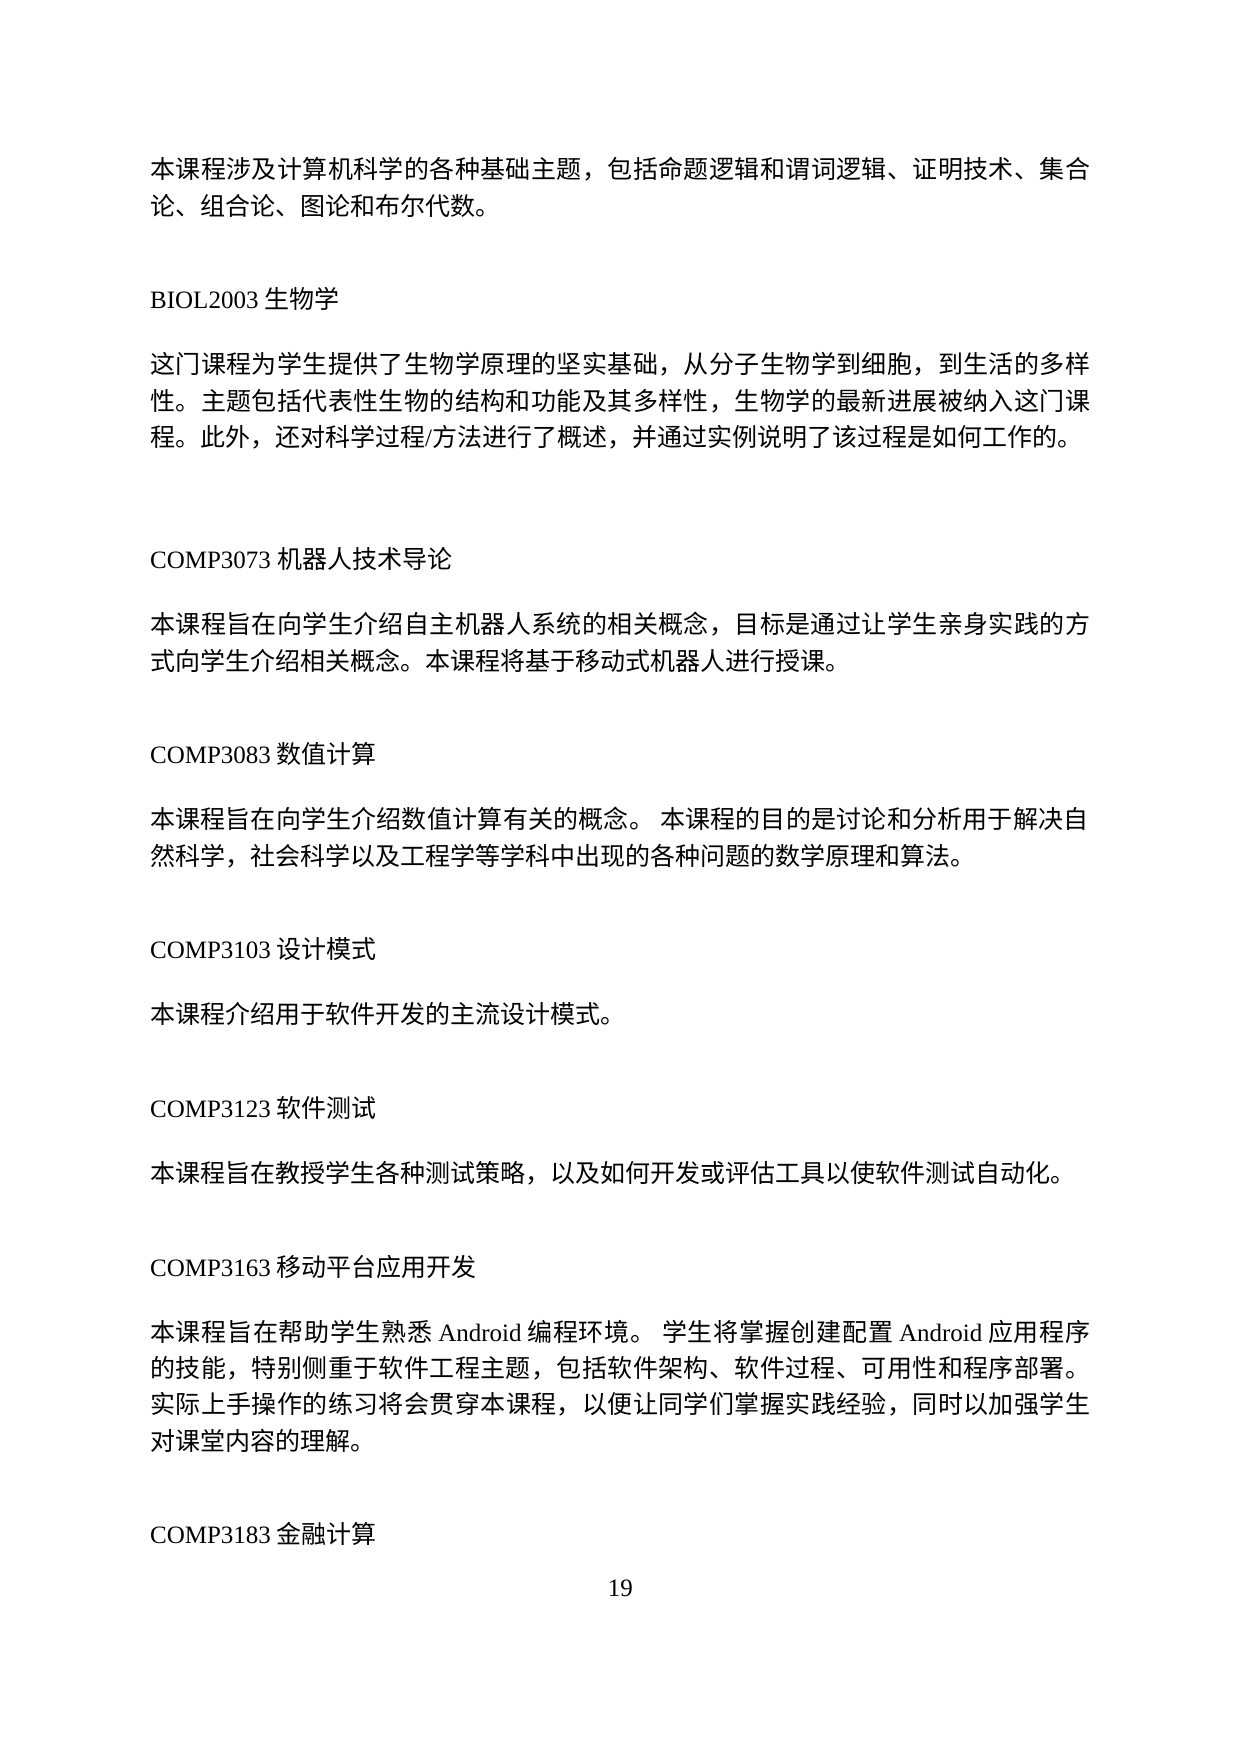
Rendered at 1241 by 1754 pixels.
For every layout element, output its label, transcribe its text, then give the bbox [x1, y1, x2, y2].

text COMP3083数值计算 [150, 735, 1090, 771]
text 本课程旨在向学生介绍数值计算有关的概念。 本课程的目的是讨论和分析用于解决自然科学，社会科学以及工程学等学科中出现的各种问题的数学原理和算法。 [150, 800, 1090, 872]
text 本课程旨在向学生介绍自主机器人系统的相关概念，目标是通过让学生亲身实践的方式向学生介绍相关概念。本课程将基于移动式机器人进行授课。 [150, 605, 1090, 677]
text COMP3073 机器人技术导论 [150, 540, 1090, 576]
text 本课程涉及计算机科学的各种基础主题，包括命题逻辑和谓词逻辑、证明技术、集合论、组合论、图论和布尔代数。 [150, 150, 1090, 222]
text COMP3183金融计算 [150, 1515, 1090, 1551]
text COMP3103设计模式 [150, 930, 1090, 966]
text 本课程旨在教授学生各种测试策略，以及如何开发或评估工具以使软件测试自动化。 [150, 1154, 1090, 1190]
text BIOL2003 生物学 [150, 280, 1090, 316]
text 本课程旨在帮助学生熟悉Android编程环境。 学生将掌握创建配置Android应用程序的技能，特别侧重于软件工程主题，包括软件架构、软件过程、可用性和程序部署。 实际上手操作的练习将会贯穿本课程，以便让同学们掌握实践经验，同时以加强学生对课堂内容的理解。 [150, 1312, 1090, 1457]
text 这门课程为学生提供了生物学原理的坚实基础，从分子生物学到细胞，到生活的多样性。主题包括代表性生物的结构和功能及其多样性，生物学的最新进展被纳入这门课程。此外，还对科学过程/方法进行了概述，并通过实例说明了该过程是如何工作的。 [150, 345, 1090, 454]
text 本课程介绍用于软件开发的主流设计模式。 [150, 995, 1090, 1031]
text COMP3123软件测试 [150, 1089, 1090, 1125]
text COMP3163移动平台应用开发 [150, 1247, 1090, 1284]
